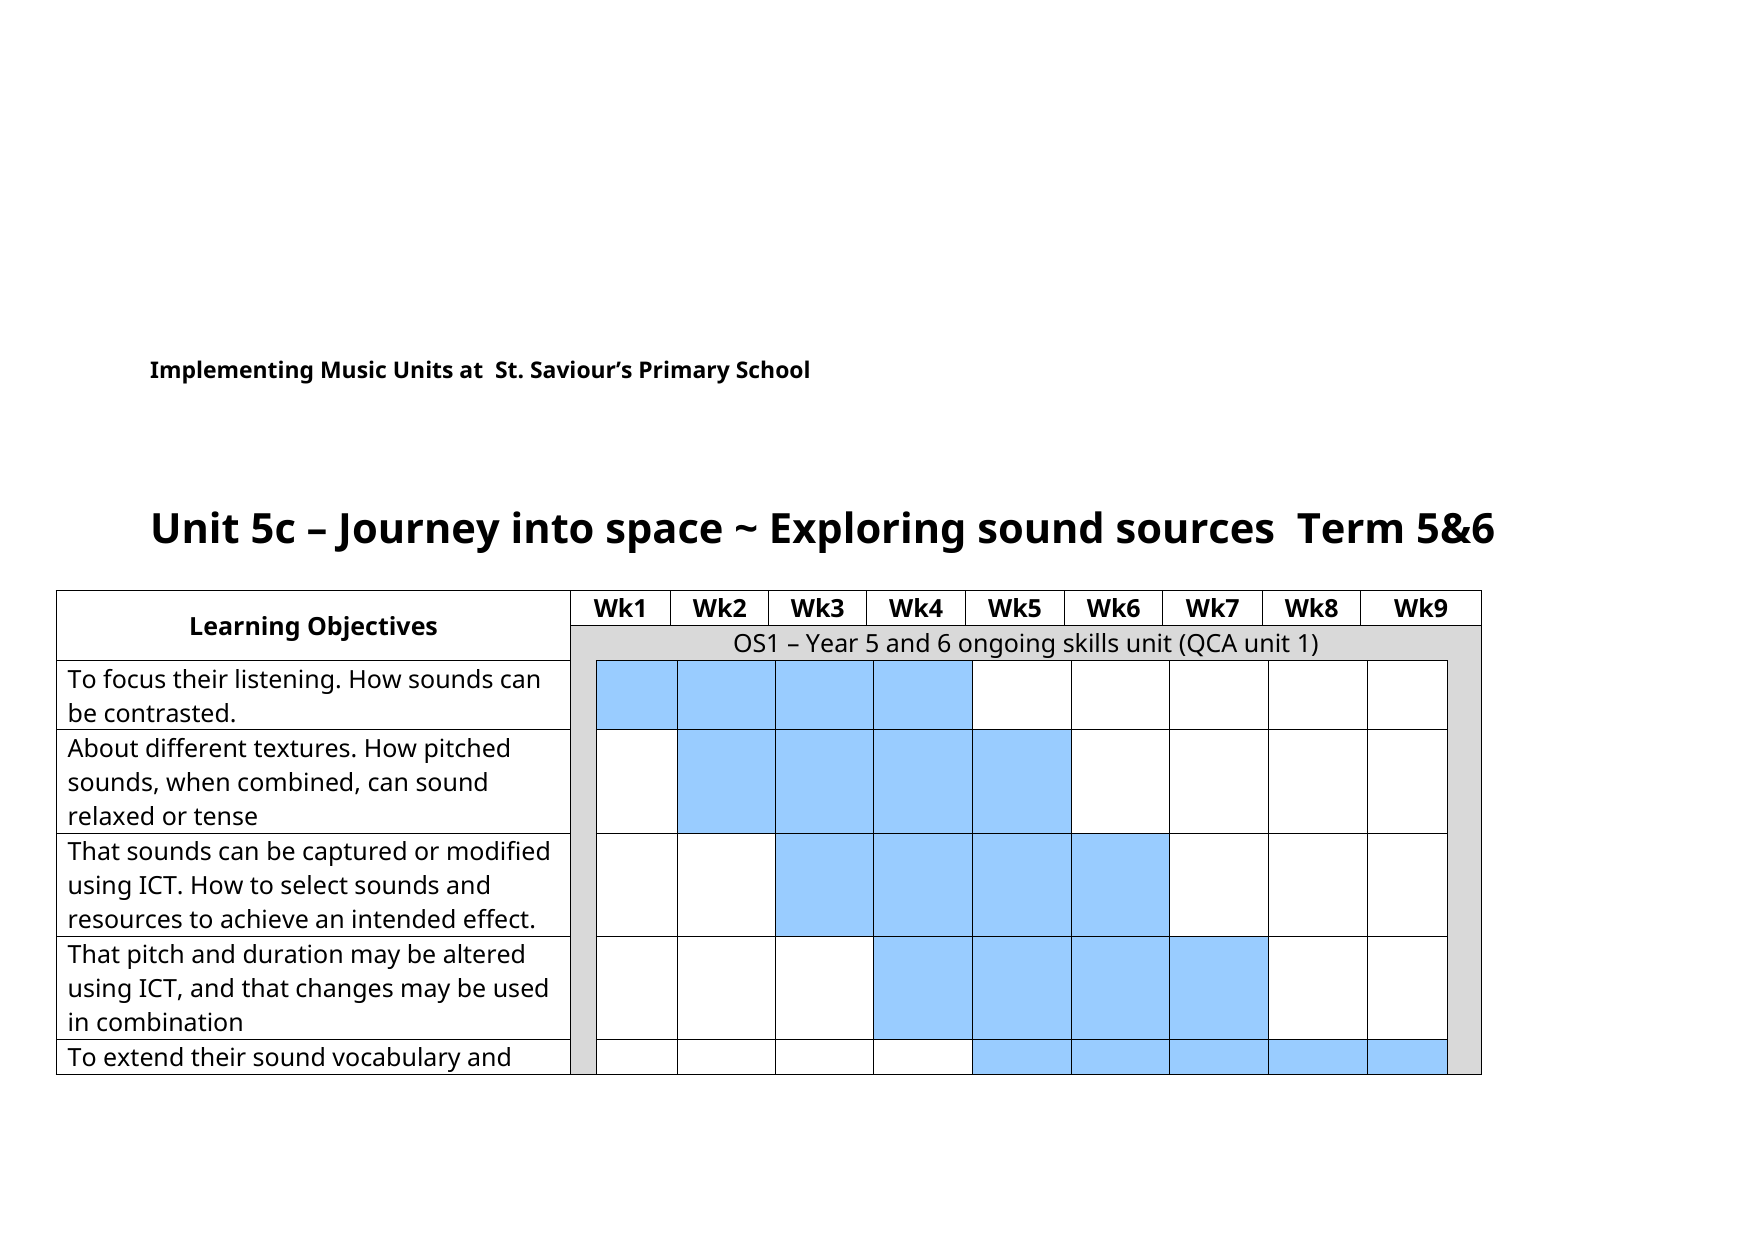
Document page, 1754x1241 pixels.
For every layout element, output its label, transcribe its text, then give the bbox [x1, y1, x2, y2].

table_cell [776, 730, 873, 833]
table_header Wk2 [671, 591, 768, 625]
table_cell [1072, 1040, 1169, 1074]
table_cell [1170, 834, 1268, 936]
table_cell [1170, 661, 1268, 729]
table_cell [678, 661, 775, 729]
table_cell [776, 834, 873, 936]
table_cell [678, 834, 775, 936]
table_cell [597, 1040, 677, 1074]
table_cell [678, 937, 775, 1039]
text Unit 5c – Journey into space ~ Exploring sound sources Term 5&6 [150, 499, 1604, 556]
table_cell [678, 730, 775, 833]
table_cell [973, 834, 1071, 936]
table_cell [874, 937, 972, 1039]
table_cell [1170, 937, 1268, 1039]
table_header Wk7 [1163, 591, 1262, 625]
table_cell [1072, 730, 1169, 833]
table_cell [1448, 660, 1481, 1074]
table_header Wk9 [1361, 591, 1481, 625]
table_cell [597, 730, 677, 833]
table_cell [1269, 661, 1367, 729]
table_cell [776, 661, 873, 729]
table_cell [597, 661, 677, 729]
table_cell [973, 730, 1071, 833]
table_cell [678, 1040, 775, 1074]
table_cell [973, 1040, 1071, 1074]
table_header Wk5 [966, 591, 1064, 625]
table_cell [874, 730, 972, 833]
table_cell [1368, 834, 1447, 936]
table_header Wk3 [769, 591, 866, 625]
table_cell [1072, 937, 1169, 1039]
table_header Learning Objectives [57, 591, 570, 660]
table_cell [1368, 937, 1447, 1039]
table_cell [1072, 834, 1169, 936]
table_cell [597, 937, 677, 1039]
table_cell [776, 1040, 873, 1074]
table_cell [597, 834, 677, 936]
table_cell [973, 937, 1071, 1039]
table_cell [1072, 661, 1169, 729]
table_header Wk1 [571, 591, 670, 625]
table_cell [973, 661, 1071, 729]
table_cell [1269, 937, 1367, 1039]
table_cell [1170, 730, 1268, 833]
table_cell That pitch and duration may be altered using ICT, and that changes may be used in combination [57, 937, 570, 1039]
table_cell [776, 937, 873, 1039]
table_cell That sounds can be captured or modified using ICT. How to select sounds and resources to achieve an intended effect. [57, 834, 570, 936]
table_cell [571, 660, 596, 1074]
table_header Wk6 [1065, 591, 1162, 625]
table_header Wk4 [867, 591, 965, 625]
text Implementing Music Units at St. Saviour’s Primary School [150, 354, 1604, 386]
table_cell To focus their listening. How sounds can be contrasted. [57, 661, 570, 729]
table_cell OS1 – Year 5 and 6 ongoing skills unit (QCA unit 1) [571, 626, 1481, 660]
table_cell [1269, 834, 1367, 936]
table_cell [1368, 661, 1447, 729]
table_cell [874, 1040, 972, 1074]
table_cell [874, 834, 972, 936]
table_header Wk8 [1263, 591, 1360, 625]
table_cell [1368, 1040, 1447, 1074]
table_cell About different textures. How pitched sounds, when combined, can sound relaxed or tense [57, 730, 570, 833]
table_cell [874, 661, 972, 729]
table_cell [1269, 1040, 1367, 1074]
table_cell [1368, 730, 1447, 833]
table_cell [1170, 1040, 1268, 1074]
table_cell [57, 1040, 570, 1074]
table_cell [1269, 730, 1367, 833]
